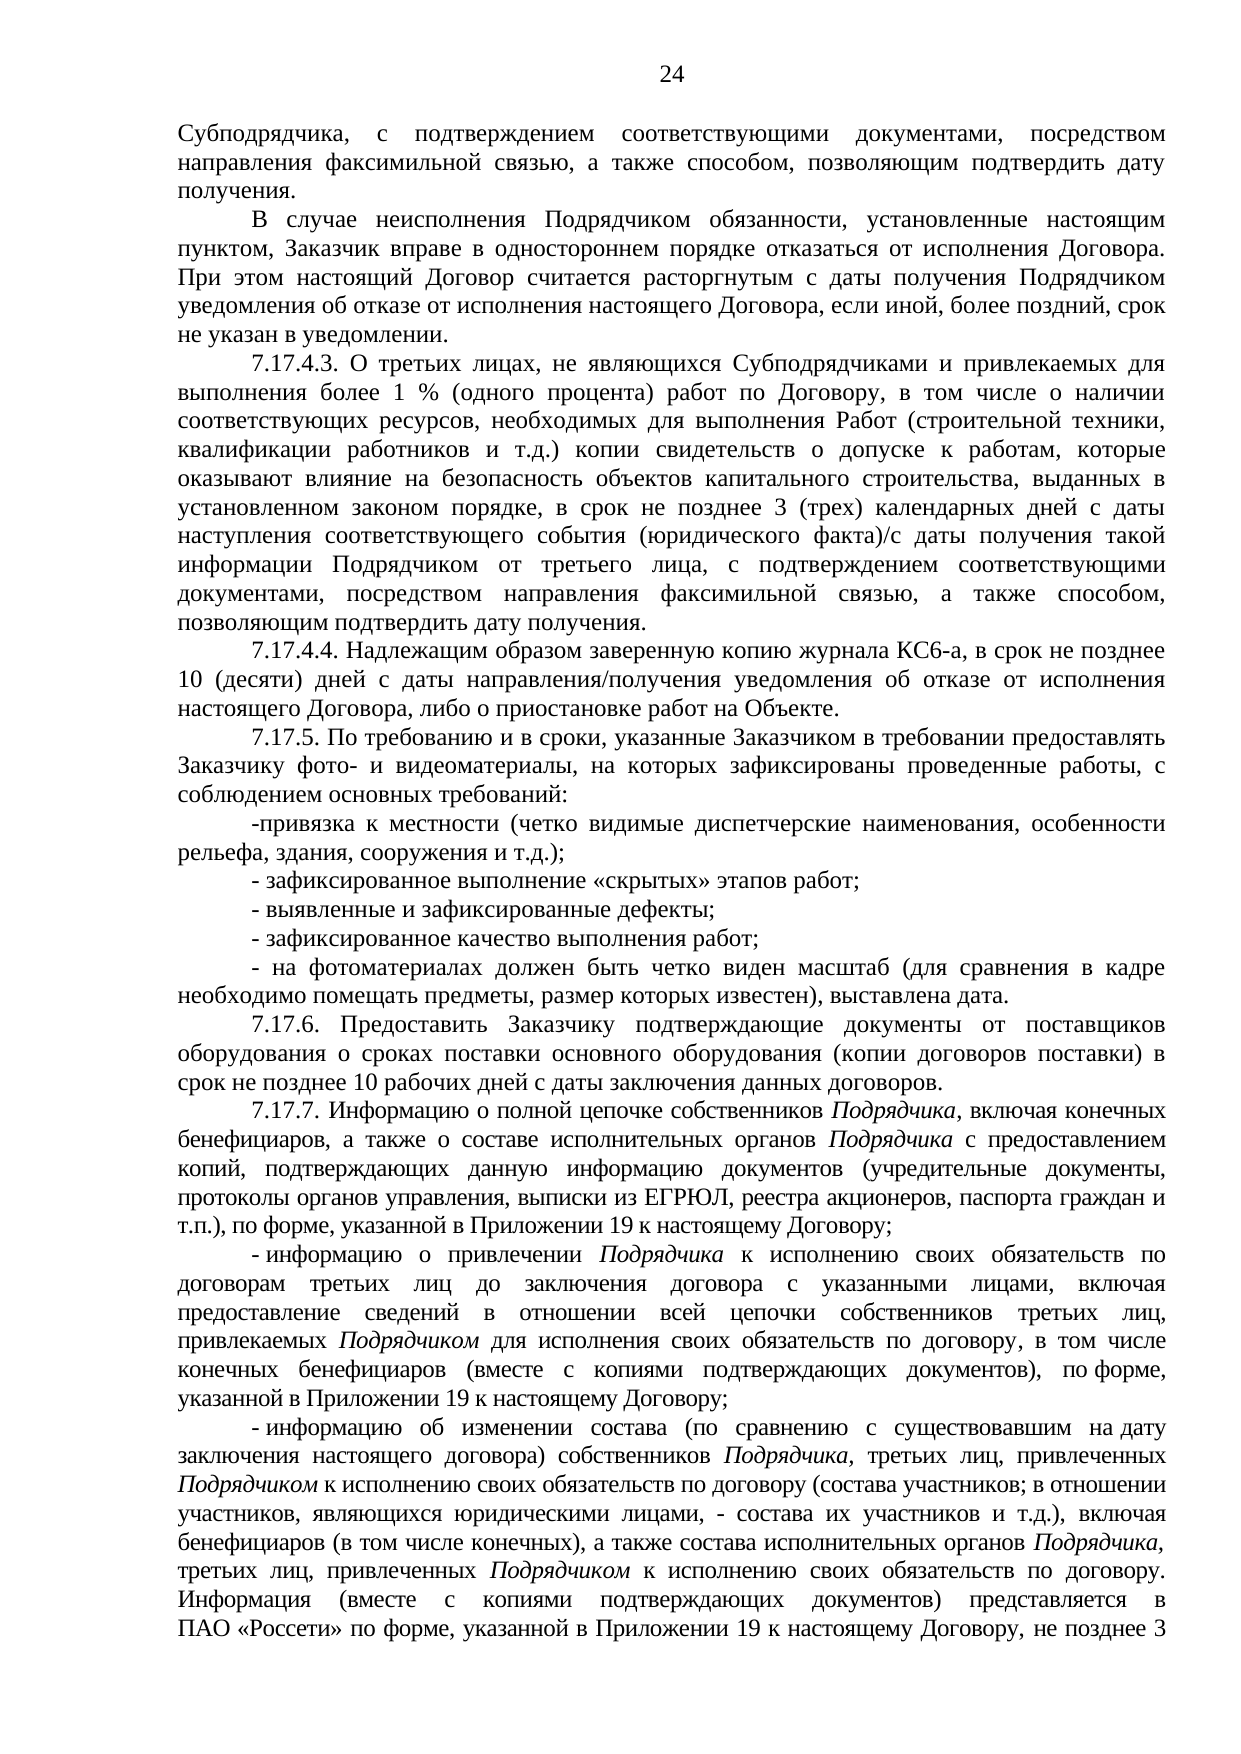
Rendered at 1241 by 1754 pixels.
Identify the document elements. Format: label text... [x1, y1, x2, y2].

text - зафиксированное выполнение «скрытых» этапов работ; [177, 866, 1166, 894]
text - информацию о привлечении Подрядчика к исполнению своих обязательств по договорам третьих лиц до заключения договора с указанными лицами, включая предоставление сведений в отношении всей цепочки собственников третьих лиц, привлекаемых Подрядчиком для исполнения своих обязательств по договору, в том числе конечных бенефициаров (вместе с копиями подтверждающих документов), по форме, указанной в Приложении 19 к настоящему Договору; [177, 1239, 1166, 1412]
text -привязка к местности (четко видимые диспетчерские наименования, особенности рельефа, здания, сооружения и т.д.); [177, 808, 1166, 866]
text В случае неисполнения Подрядчиком обязанности, установленные настоящим пунктом, Заказчик вправе в одностороннем порядке отказаться от исполнения Договора. При этом настоящий Договор считается расторгнутым с даты получения Подрядчиком уведомления об отказе от исполнения настоящего Договора, если иной, более поздний, срок не указан в уведомлении. [177, 204, 1166, 348]
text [177, 1412, 1166, 1642]
text 7.17.4.3. О третьих лицах, не являющихся Субподрядчиками и привлекаемых для выполнения более 1 % (одного процента) работ по Договору, в том числе о наличии соответствующих ресурсов, необходимых для выполнения Работ (строительной техники, квалификации работников и т.д.) копии свидетельств о допуске к работам, которые оказывают влияние на безопасность объектов капитального строительства, выданных в установленном законом порядке, в срок не позднее 3 (трех) календарных дней с даты наступления соответствующего события (юридического факта)/с даты получения такой информации Подрядчиком от третьего лица, с подтверждением соответствующими документами, посредством направления факсимильной связью, а также способом, позволяющим подтвердить дату получения. [177, 348, 1166, 636]
text 7.17.6. Предоставить Заказчику подтверждающие документы от поставщиков оборудования о сроках поставки основного оборудования (копии договоров поставки) в срок не позднее 10 рабочих дней с даты заключения данных договоров. [177, 1009, 1166, 1096]
text - выявленные и зафиксированные дефекты; [177, 894, 1166, 923]
text 7.17.4.4. Надлежащим образом заверенную копию журнала КС6-а, в срок не позднее 10 (десяти) дней с даты направления/получения уведомления об отказе от исполнения настоящего Договора, либо о приостановке работ на Объекте. [177, 636, 1166, 722]
text - зафиксированное качество выполнения работ; [177, 923, 1166, 952]
text 7.17.7. Информацию о полной цепочке собственников Подрядчика, включая конечных бенефициаров, а также о составе исполнительных органов Подрядчика с предоставлением копий, подтверждающих данную информацию документов (учредительные документы, протоколы органов управления, выписки из ЕГРЮЛ, реестра акционеров, паспорта граждан и т.п.), по форме, указанной в Приложении 19 к настоящему Договору; [177, 1096, 1166, 1239]
text 7.17.5. По требованию и в сроки, указанные Заказчиком в требовании предоставлять Заказчику фото- и видеоматериалы, на которых зафиксированы проведенные работы, с соблюдением основных требований: [177, 722, 1166, 808]
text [177, 118, 1166, 204]
text - на фотоматериалах должен быть четко виден масштаб (для сравнения в кадре необходимо помещать предметы, размер которых известен), выставлена дата. [177, 952, 1166, 1009]
